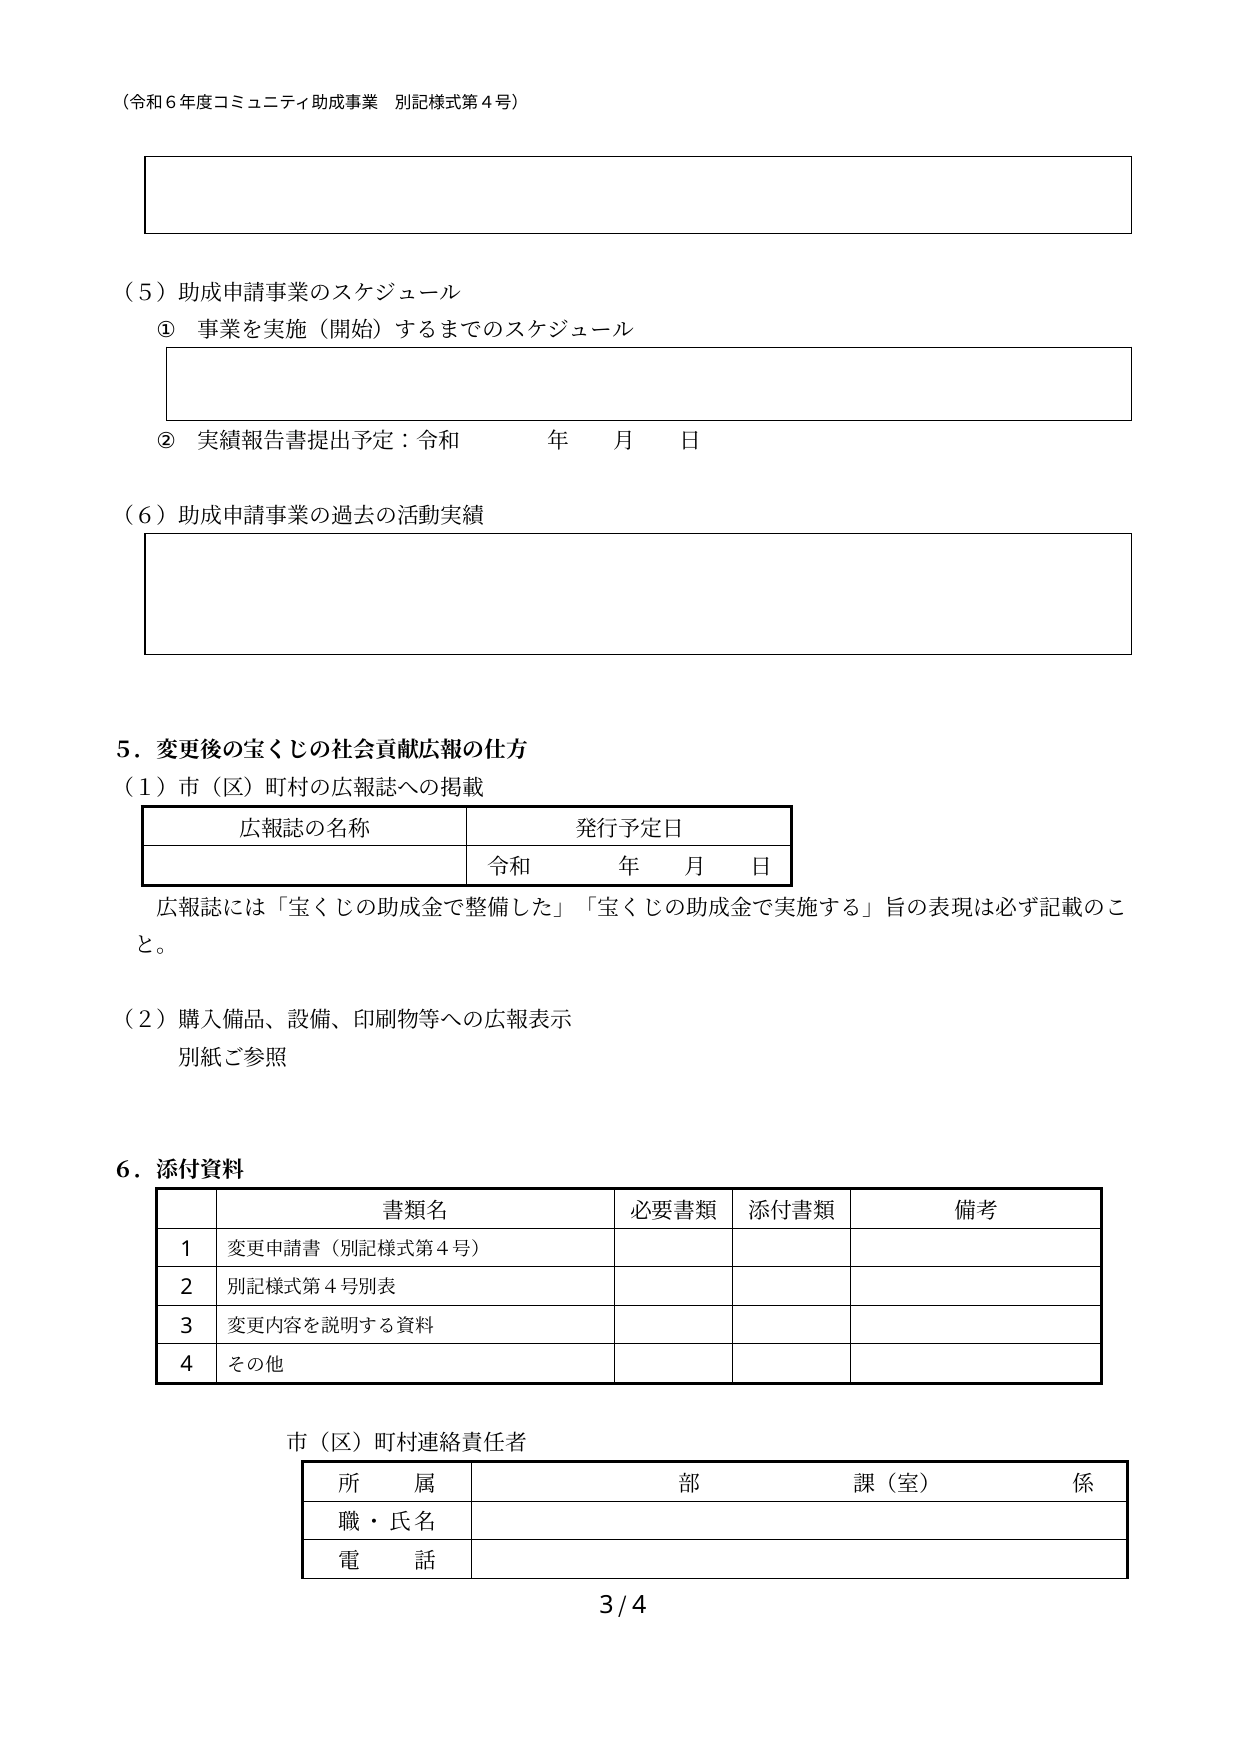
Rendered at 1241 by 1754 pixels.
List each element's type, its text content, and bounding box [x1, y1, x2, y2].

table_cell 3 [158, 1306, 216, 1343]
table_cell [615, 1344, 732, 1382]
table_cell [144, 846, 466, 884]
table_cell [615, 1267, 732, 1305]
table_cell [851, 1344, 1100, 1382]
table_cell 令和 年 月 日 [467, 846, 790, 884]
table_cell [472, 1502, 1126, 1539]
table_cell [733, 1306, 850, 1343]
table_cell [733, 1229, 850, 1266]
text 別紙ご参照 [156, 1037, 1128, 1074]
table_cell [472, 1540, 1126, 1578]
table_header 所 属 [304, 1463, 471, 1501]
table_cell [851, 1229, 1100, 1266]
table_cell 変更申請書（別記様式第４号） [217, 1229, 614, 1266]
table_cell 職・氏名 [304, 1502, 471, 1539]
table_header 書類名 [217, 1190, 614, 1228]
text ② 実績報告書提出予定：令和 年 月 日 [156, 421, 1128, 458]
table_header [146, 534, 1131, 654]
text ５．変更後の宝くじの社会貢献広報の仕方 [112, 730, 1128, 767]
table_cell [615, 1306, 732, 1343]
table_header 必要書類 [615, 1190, 732, 1228]
table_header 備考 [851, 1190, 1100, 1228]
text （１）市（区）町村の広報誌への掲載 [112, 767, 1128, 805]
table_header 部 課（室） 係 [472, 1463, 1126, 1501]
text （６）助成申請事業の過去の活動実績 [112, 496, 1128, 533]
text 広報誌には「宝くじの助成金で整備した」「宝くじの助成金で実施する」旨の表現は必ず記載のこと。 [134, 887, 1128, 962]
table_header [146, 157, 1131, 233]
table_cell [733, 1344, 850, 1382]
table_cell 2 [158, 1267, 216, 1305]
text 市（区）町村連絡責任者 [112, 1422, 1128, 1460]
table_cell 電 話 [304, 1540, 471, 1578]
table_header 添付書類 [733, 1190, 850, 1228]
text （２）購入備品、設備、印刷物等への広報表示 [112, 999, 1128, 1037]
table_header [167, 348, 1131, 419]
table_cell 4 [158, 1344, 216, 1382]
table_cell [851, 1267, 1100, 1305]
table_cell [851, 1306, 1100, 1343]
text ① 事業を実施（開始）するまでのスケジュール [156, 309, 1128, 347]
table_header 発行予定日 [467, 808, 790, 845]
table_cell [615, 1229, 732, 1266]
table_cell 別記様式第４号別表 [217, 1267, 614, 1305]
table_cell その他 [217, 1344, 614, 1382]
text （５）助成申請事業のスケジュール [112, 272, 1128, 309]
table_header [158, 1190, 216, 1228]
table_cell 変更内容を説明する資料 [217, 1306, 614, 1343]
table_cell [733, 1267, 850, 1305]
table_cell 1 [158, 1229, 216, 1266]
text ６．添付資料 [112, 1149, 1128, 1187]
table_header 広報誌の名称 [144, 808, 466, 845]
